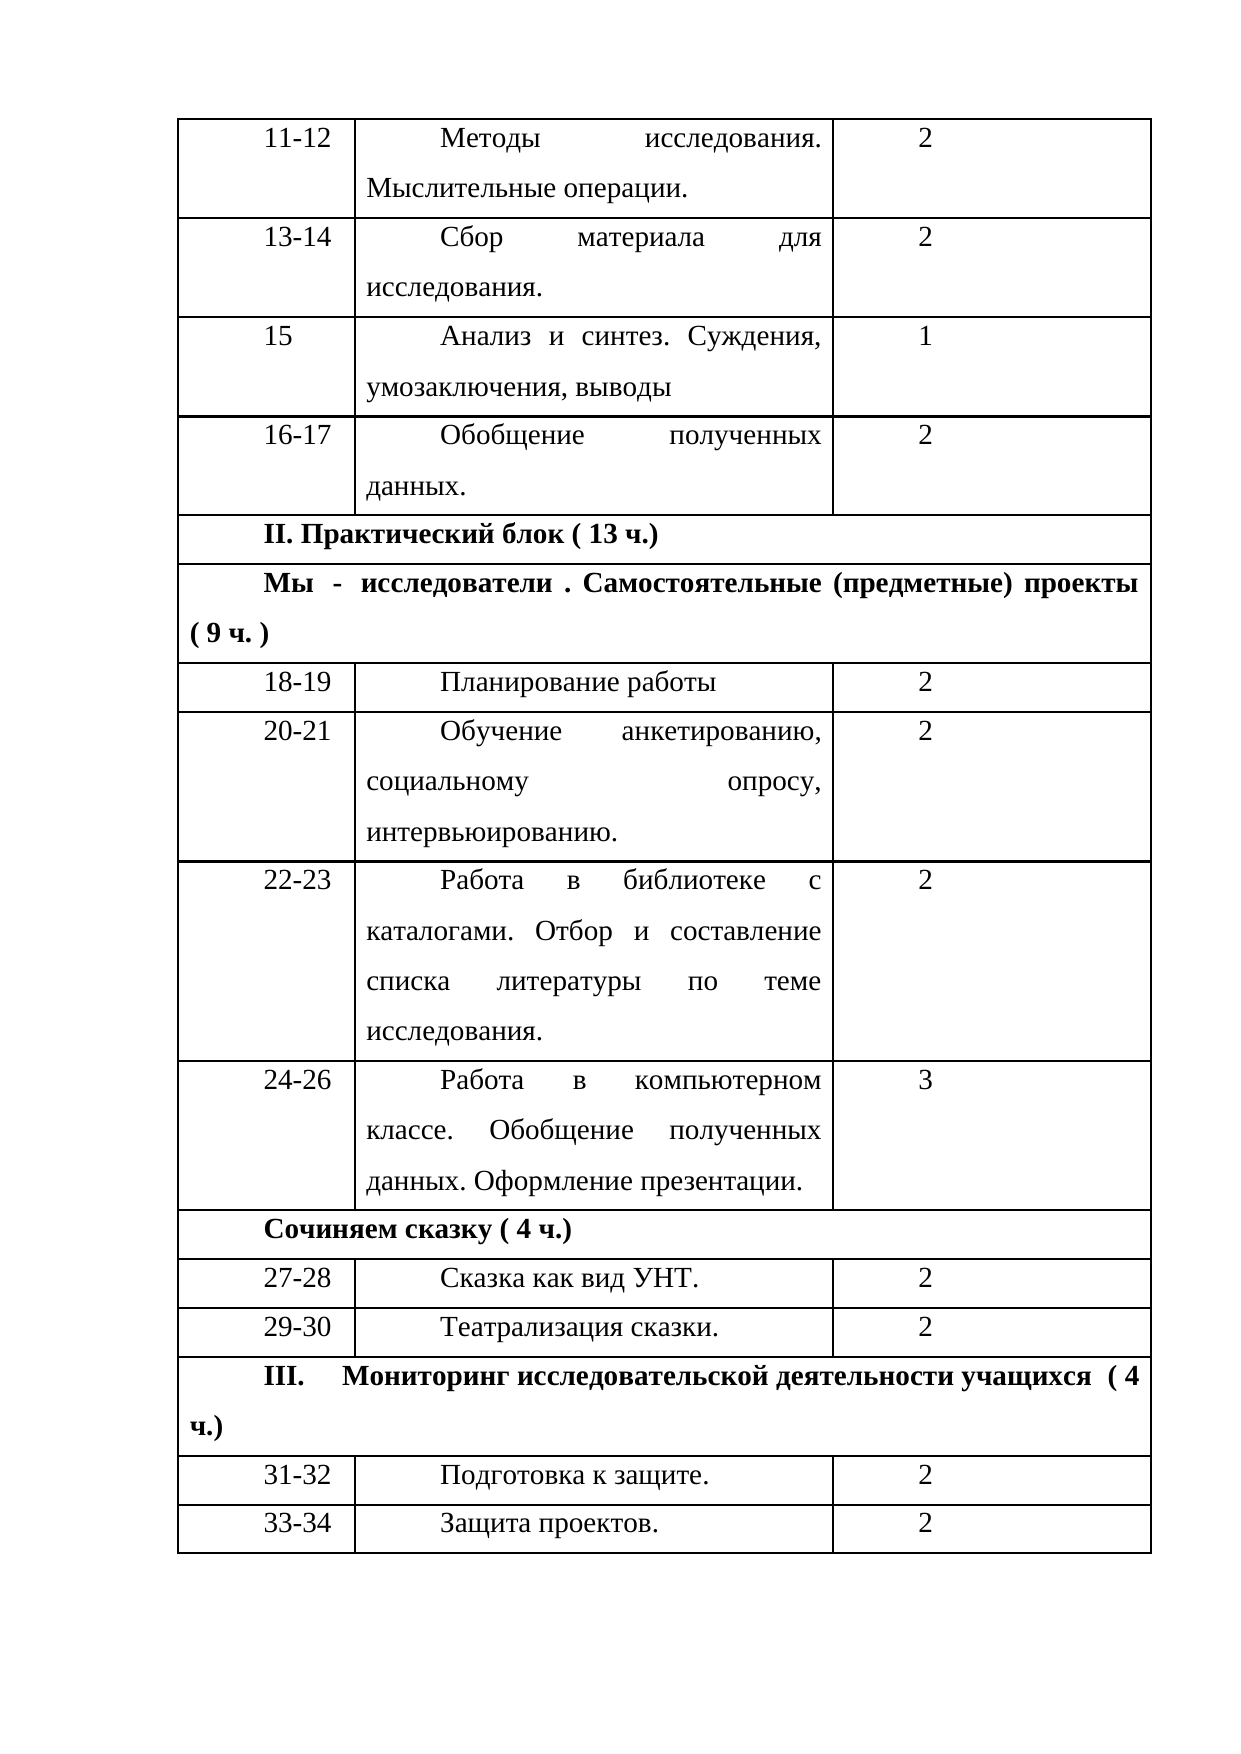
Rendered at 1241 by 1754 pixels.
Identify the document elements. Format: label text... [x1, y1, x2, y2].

table_cell 11-12 [179, 120, 354, 217]
table_cell 3 [834, 1062, 1150, 1209]
table_cell Сказка как вид УНТ. [356, 1260, 832, 1307]
table_cell 33-34 [179, 1506, 354, 1552]
table_cell 2 [834, 664, 1150, 711]
table_cell Анализ и синтез. Суждения, умозаключения, выводы [356, 318, 832, 415]
table_cell 2 [834, 120, 1150, 217]
table_cell Обобщение полученных данных. [356, 418, 832, 514]
table_cell 31-32 [179, 1457, 354, 1503]
table_cell Работа в библиотеке с каталогами. Отбор и составление списка литературы по теме исследования. [356, 863, 832, 1060]
table_cell 29-30 [179, 1309, 354, 1356]
table_cell 2 [834, 1506, 1150, 1552]
table_cell 2 [834, 1309, 1150, 1356]
table_cell 15 [179, 318, 354, 415]
table_cell 1 [834, 318, 1150, 415]
table_cell 2 [834, 418, 1150, 514]
table_cell 2 [834, 1260, 1150, 1307]
table_cell 2 [834, 1457, 1150, 1503]
table_cell 2 [834, 713, 1150, 860]
table_cell Театрализация сказки. [356, 1309, 832, 1356]
table_cell II. Практический блок ( 13 ч.) [179, 516, 1150, 563]
table_cell 2 [834, 219, 1150, 316]
table_cell 20-21 [179, 713, 354, 860]
table_cell Работа в компьютерном классе. Обобщение полученных данных. Оформление презентации. [356, 1062, 832, 1209]
table_cell Методы исследования. Мыслительные операции. [356, 120, 832, 217]
table_cell Планирование работы [356, 664, 832, 711]
table_cell III. Мониторинг исследовательской деятельности учащихся ( 4 ч.) [179, 1358, 1150, 1455]
table_cell 27-28 [179, 1260, 354, 1307]
table_cell 22-23 [179, 863, 354, 1060]
table_cell Мы - исследователи . Самостоятельные (предметные) проекты ( 9 ч. ) [179, 565, 1150, 662]
table_cell Подготовка к защите. [356, 1457, 832, 1503]
table_cell Сочиняем сказку ( 4 ч.) [179, 1211, 1150, 1258]
table_cell 2 [834, 863, 1150, 1060]
table_cell Сбор материала для исследования. [356, 219, 832, 316]
table_cell 24-26 [179, 1062, 354, 1209]
table_cell Обучение анкетированию, социальному опросу, интервьюированию. [356, 713, 832, 860]
table_cell 18-19 [179, 664, 354, 711]
table_cell 16-17 [179, 418, 354, 514]
table_cell 13-14 [179, 219, 354, 316]
table_cell Защита проектов. [356, 1506, 832, 1552]
